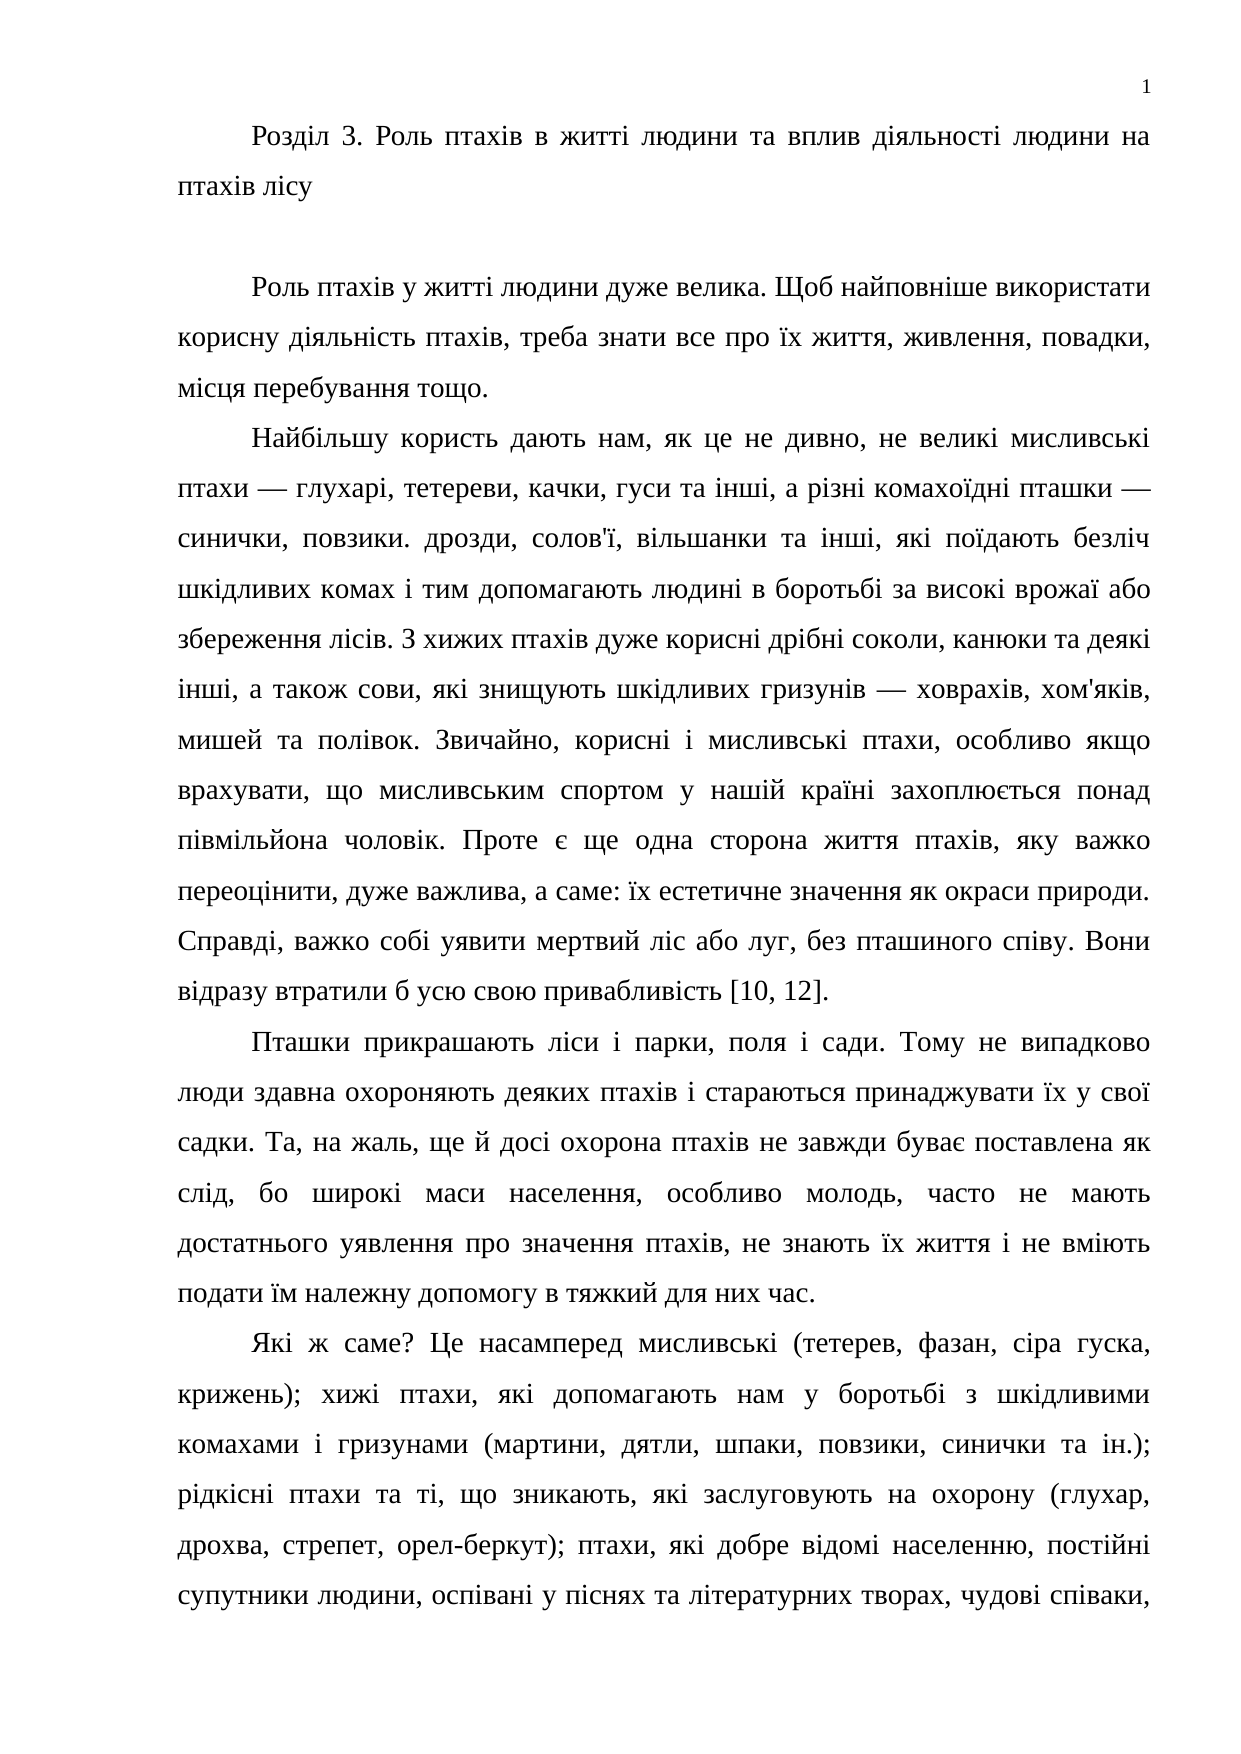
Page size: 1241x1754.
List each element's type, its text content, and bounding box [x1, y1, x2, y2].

text Роль птахів у житті людини дуже велика. Щоб найповніше використати корисну діяльність птахів, треба знати все про їх життя, живлення, повадки, місця перебування тощо. [177, 269, 1152, 403]
text Пташки прикрашають ліси і парки, поля і сади. Тому не випадково люди здавна охороняють деяких птахів і стараються принаджувати їх у свої садки. Та, на жаль, ще й досі охорона птахів не завжди буває поставлена як слід, бо широкі маси населення, особливо молодь, часто не мають достатнього уявлення про значення птахів, не знають їх життя і не вміють подати їм належну допомогу в тяжкий для них час. [177, 1024, 1152, 1309]
text Найбільшу користь дають нам, як це не дивно, не великі мисливські птахи — глухарі, тетереви, качки, гуси та інші, а різні комахоїдні пташки — синички, повзики. дрозди, солов'ї, вільшанки та інші, які поїдають безліч шкідливих комах і тим допомагають людині в боротьбі за високі врожаї або збереження лісів. З хижих птахів дуже корисні дрібні соколи, канюки та деякі інші, а також сови, які знищують шкідливих гризунів — ховрахів, хом'яків, мишей та полівок. Звичайно, корисні і мисливські птахи, особливо якщо врахувати, що мисливським спортом у нашій країні захоплюється понад півмільйона чоловік. Проте є ще одна сторона життя птахів, яку важко переоцінити, дуже важлива, а саме: їх естетичне значення як окраси природи. Справді, важко собі уявити мертвий ліс або луг, без пташиного співу. Вони відразу втратили б усю свою привабливість [10, 12]. [177, 420, 1152, 1007]
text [177, 1326, 1152, 1611]
subtitle Розділ 3. Роль птахів в житті людини та вплив діяльності людини на птахів лісу [177, 118, 1152, 202]
